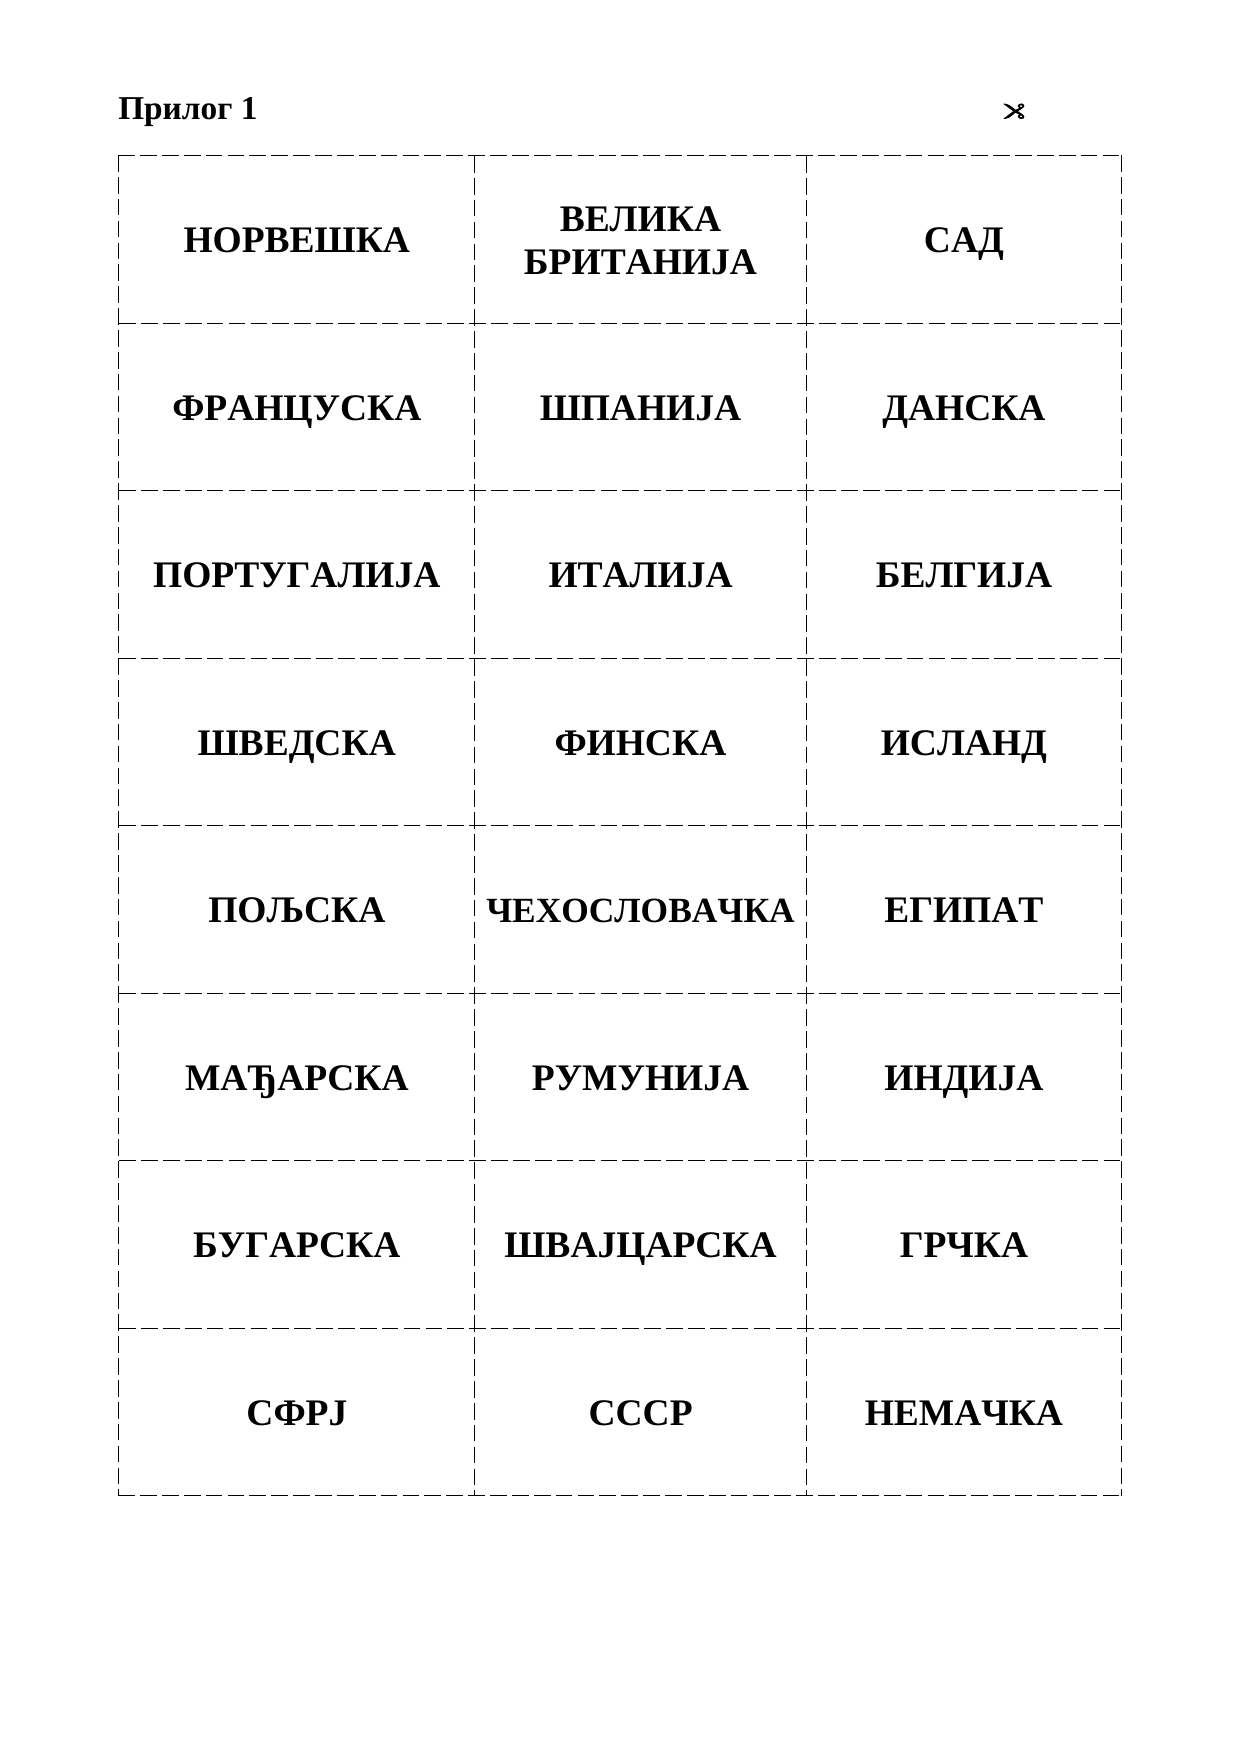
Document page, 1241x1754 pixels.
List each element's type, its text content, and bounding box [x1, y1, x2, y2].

table_cell ШПАНИЈА [475, 323, 806, 490]
table_cell СССР [475, 1328, 806, 1495]
table_cell ИСЛАНД [806, 658, 1122, 825]
table_cell ЕГИПАТ [806, 825, 1122, 992]
table_cell ИТАЛИЈА [475, 490, 806, 657]
text Прилог 1 [118, 89, 1122, 127]
table_cell ИНДИЈА [806, 993, 1122, 1160]
table_cell ШВЕДСКА [119, 658, 474, 825]
table_header САД [806, 155, 1122, 322]
table_cell БЕЛГИЈА [806, 490, 1122, 657]
table_cell ФИНСКА [475, 658, 806, 825]
table_cell РУМУНИЈА [475, 993, 806, 1160]
table_cell МАЂАРСКА [119, 993, 474, 1160]
table_cell ПОРТУГАЛИЈА [119, 490, 474, 657]
table_cell ГРЧКА [806, 1160, 1122, 1327]
table_cell ПОЉСКА [119, 825, 474, 992]
table_cell ДАНСКА [806, 323, 1122, 490]
table_cell БУГАРСКА [119, 1160, 474, 1327]
table_cell СФРЈ [119, 1328, 474, 1495]
table_cell ФРАНЦУСКА [119, 323, 474, 490]
table_cell ШВАЈЦАРСКА [475, 1160, 806, 1327]
table_header ВЕЛИКА БРИТАНИЈА [475, 155, 806, 322]
table_cell ЧЕХОСЛОВАЧКА [475, 825, 806, 992]
table_cell НЕМАЧКА [806, 1328, 1122, 1495]
table_header НОРВЕШКА [119, 155, 474, 322]
